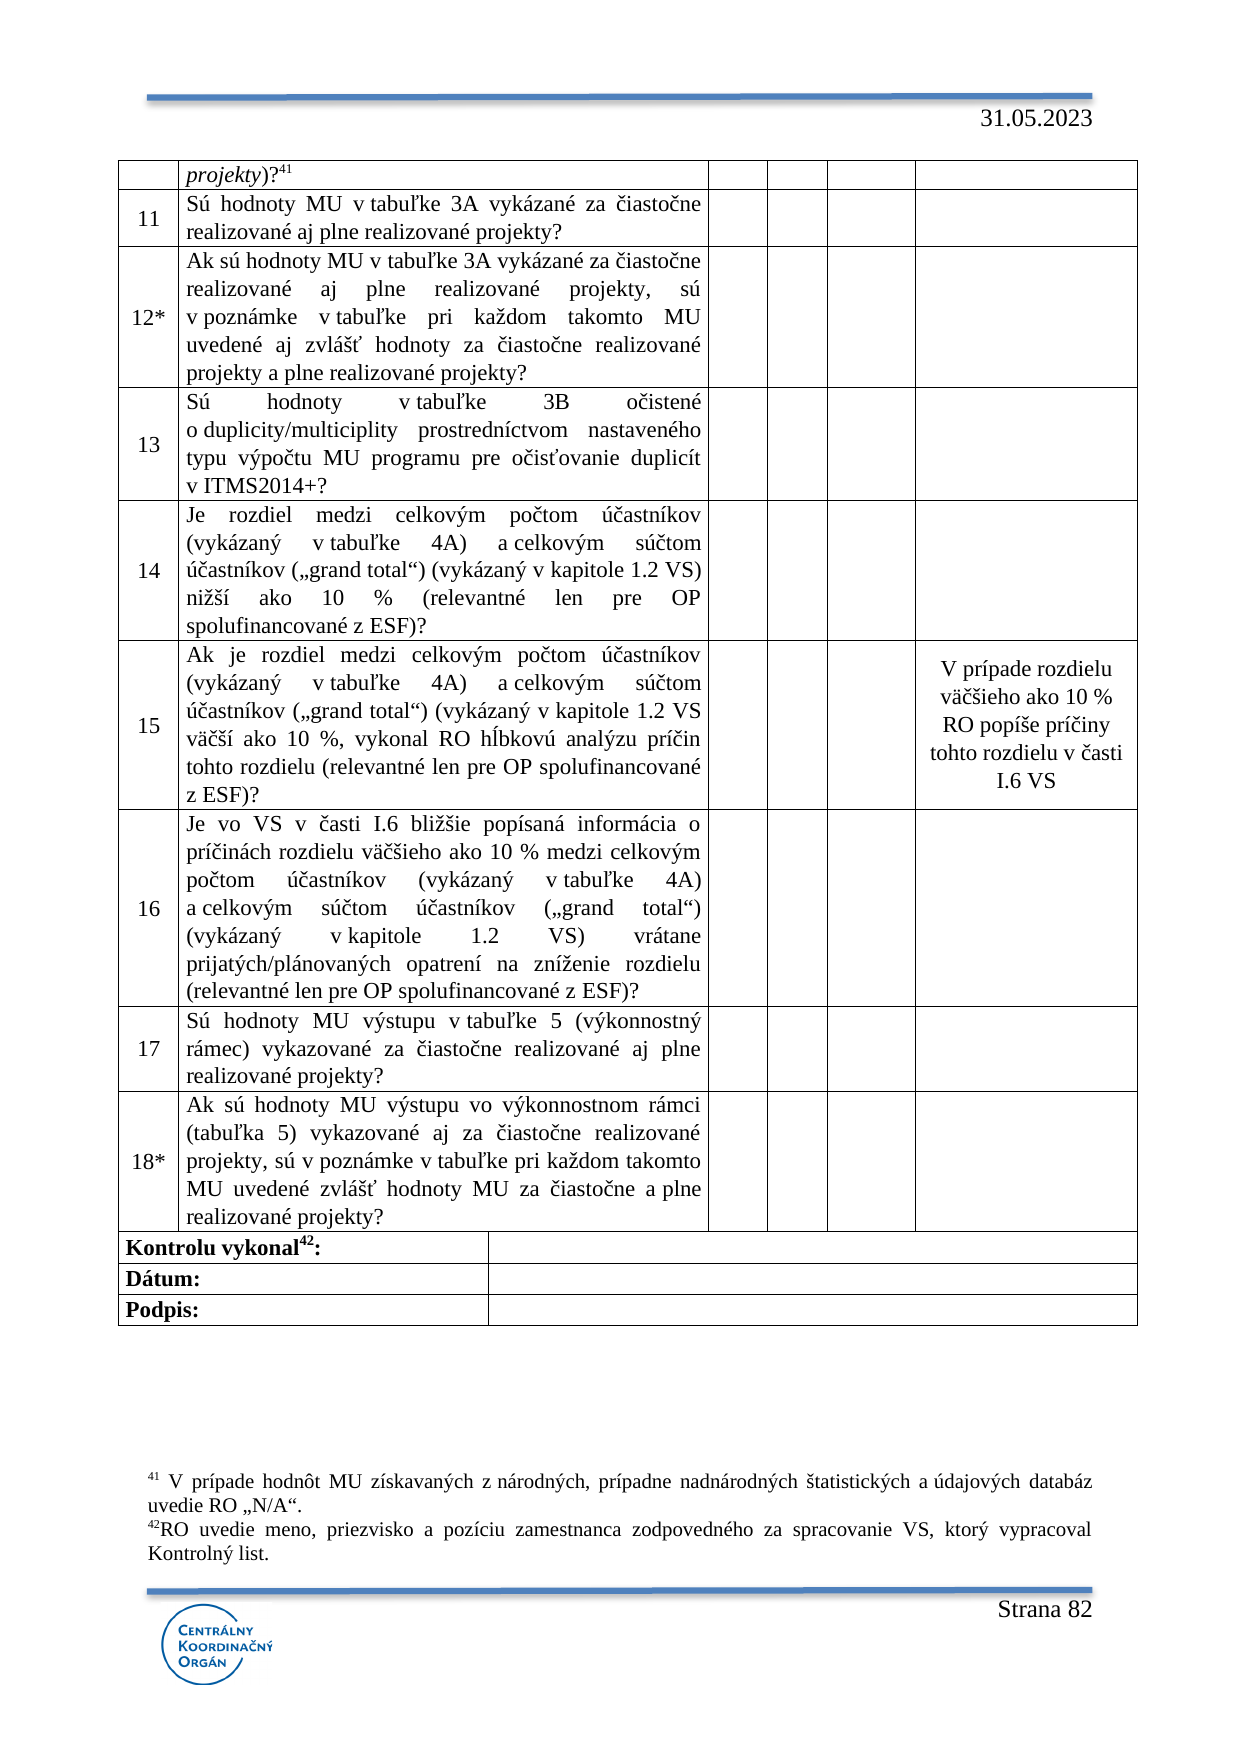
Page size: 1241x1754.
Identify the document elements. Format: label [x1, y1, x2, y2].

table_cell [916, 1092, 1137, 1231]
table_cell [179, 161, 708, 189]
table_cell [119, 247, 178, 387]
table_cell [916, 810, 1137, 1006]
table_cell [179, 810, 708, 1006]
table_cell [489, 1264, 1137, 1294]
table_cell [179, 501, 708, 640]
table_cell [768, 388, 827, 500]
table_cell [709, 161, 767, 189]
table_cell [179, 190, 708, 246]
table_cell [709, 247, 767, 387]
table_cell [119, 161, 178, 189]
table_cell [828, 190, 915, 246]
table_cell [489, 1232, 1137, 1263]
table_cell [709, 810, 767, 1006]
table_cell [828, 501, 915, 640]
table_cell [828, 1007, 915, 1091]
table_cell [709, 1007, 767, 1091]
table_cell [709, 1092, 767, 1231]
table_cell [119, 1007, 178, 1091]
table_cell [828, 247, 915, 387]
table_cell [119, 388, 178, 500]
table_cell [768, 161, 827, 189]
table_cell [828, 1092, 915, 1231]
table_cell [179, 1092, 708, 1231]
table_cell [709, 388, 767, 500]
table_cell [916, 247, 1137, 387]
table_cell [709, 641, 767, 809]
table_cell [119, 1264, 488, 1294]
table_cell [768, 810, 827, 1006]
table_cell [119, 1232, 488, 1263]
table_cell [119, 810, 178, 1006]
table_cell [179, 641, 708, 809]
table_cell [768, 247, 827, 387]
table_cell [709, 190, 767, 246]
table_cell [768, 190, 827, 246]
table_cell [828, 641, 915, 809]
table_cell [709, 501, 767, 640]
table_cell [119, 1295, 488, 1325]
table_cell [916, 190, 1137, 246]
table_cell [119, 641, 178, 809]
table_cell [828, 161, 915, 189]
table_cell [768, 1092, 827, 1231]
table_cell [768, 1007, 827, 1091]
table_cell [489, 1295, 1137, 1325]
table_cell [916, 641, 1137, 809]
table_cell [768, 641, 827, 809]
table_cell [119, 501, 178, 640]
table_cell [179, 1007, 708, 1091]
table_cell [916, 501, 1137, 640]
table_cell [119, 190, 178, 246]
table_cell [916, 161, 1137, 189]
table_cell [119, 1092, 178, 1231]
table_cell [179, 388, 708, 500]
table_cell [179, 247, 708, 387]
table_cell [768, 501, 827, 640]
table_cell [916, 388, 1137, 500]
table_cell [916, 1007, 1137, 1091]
picture [159, 1602, 272, 1684]
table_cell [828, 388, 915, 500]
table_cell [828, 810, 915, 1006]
